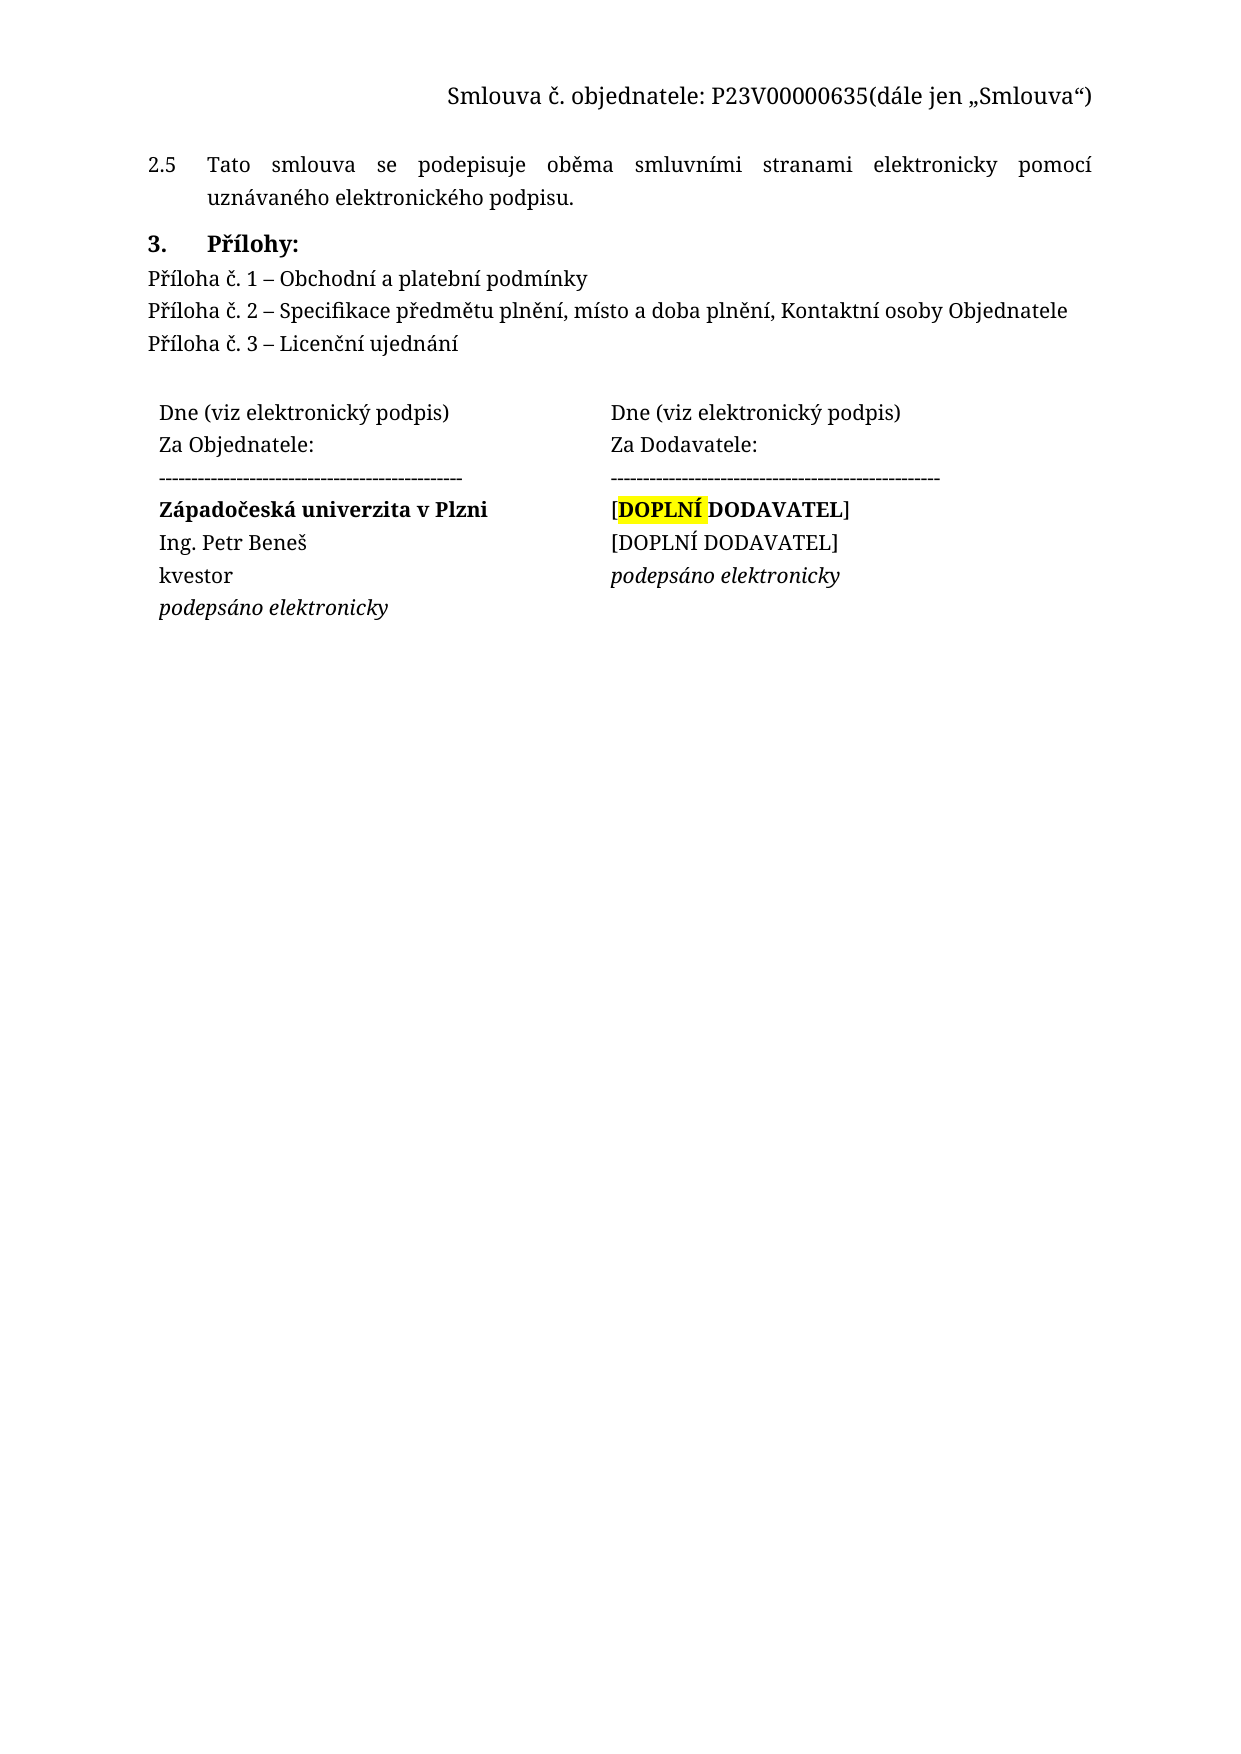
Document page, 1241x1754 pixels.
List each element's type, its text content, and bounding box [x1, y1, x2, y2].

table_header Dne (viz elektronický podpis) Za Dodavatele: --------------------------------------------------- [DOPLNÍ DODAVATEL] [DOPLNÍ DODAVATEL] podepsáno elektronicky [599, 398, 1051, 626]
text Příloha č. 1 – Obchodní a platební podmínky [148, 264, 1092, 292]
text Příloha č. 3 – Licenční ujednání [148, 329, 1092, 358]
list Tato smlouva se podepisuje oběma smluvními stranami elektronicky pomocí uznávaného elektronického podpisu. [148, 150, 1092, 211]
list Přílohy: [148, 228, 1092, 259]
text Příloha č. 2 – Specifikace předmětu plnění, místo a doba plnění, Kontaktní osoby Objednatele [148, 297, 1092, 325]
table_header Dne (viz elektronický podpis) Za Objednatele: ----------------------------------------------- Západočeská univerzita v Plzni Ing. Petr Beneš kvestor podepsáno elektronicky [148, 398, 599, 626]
